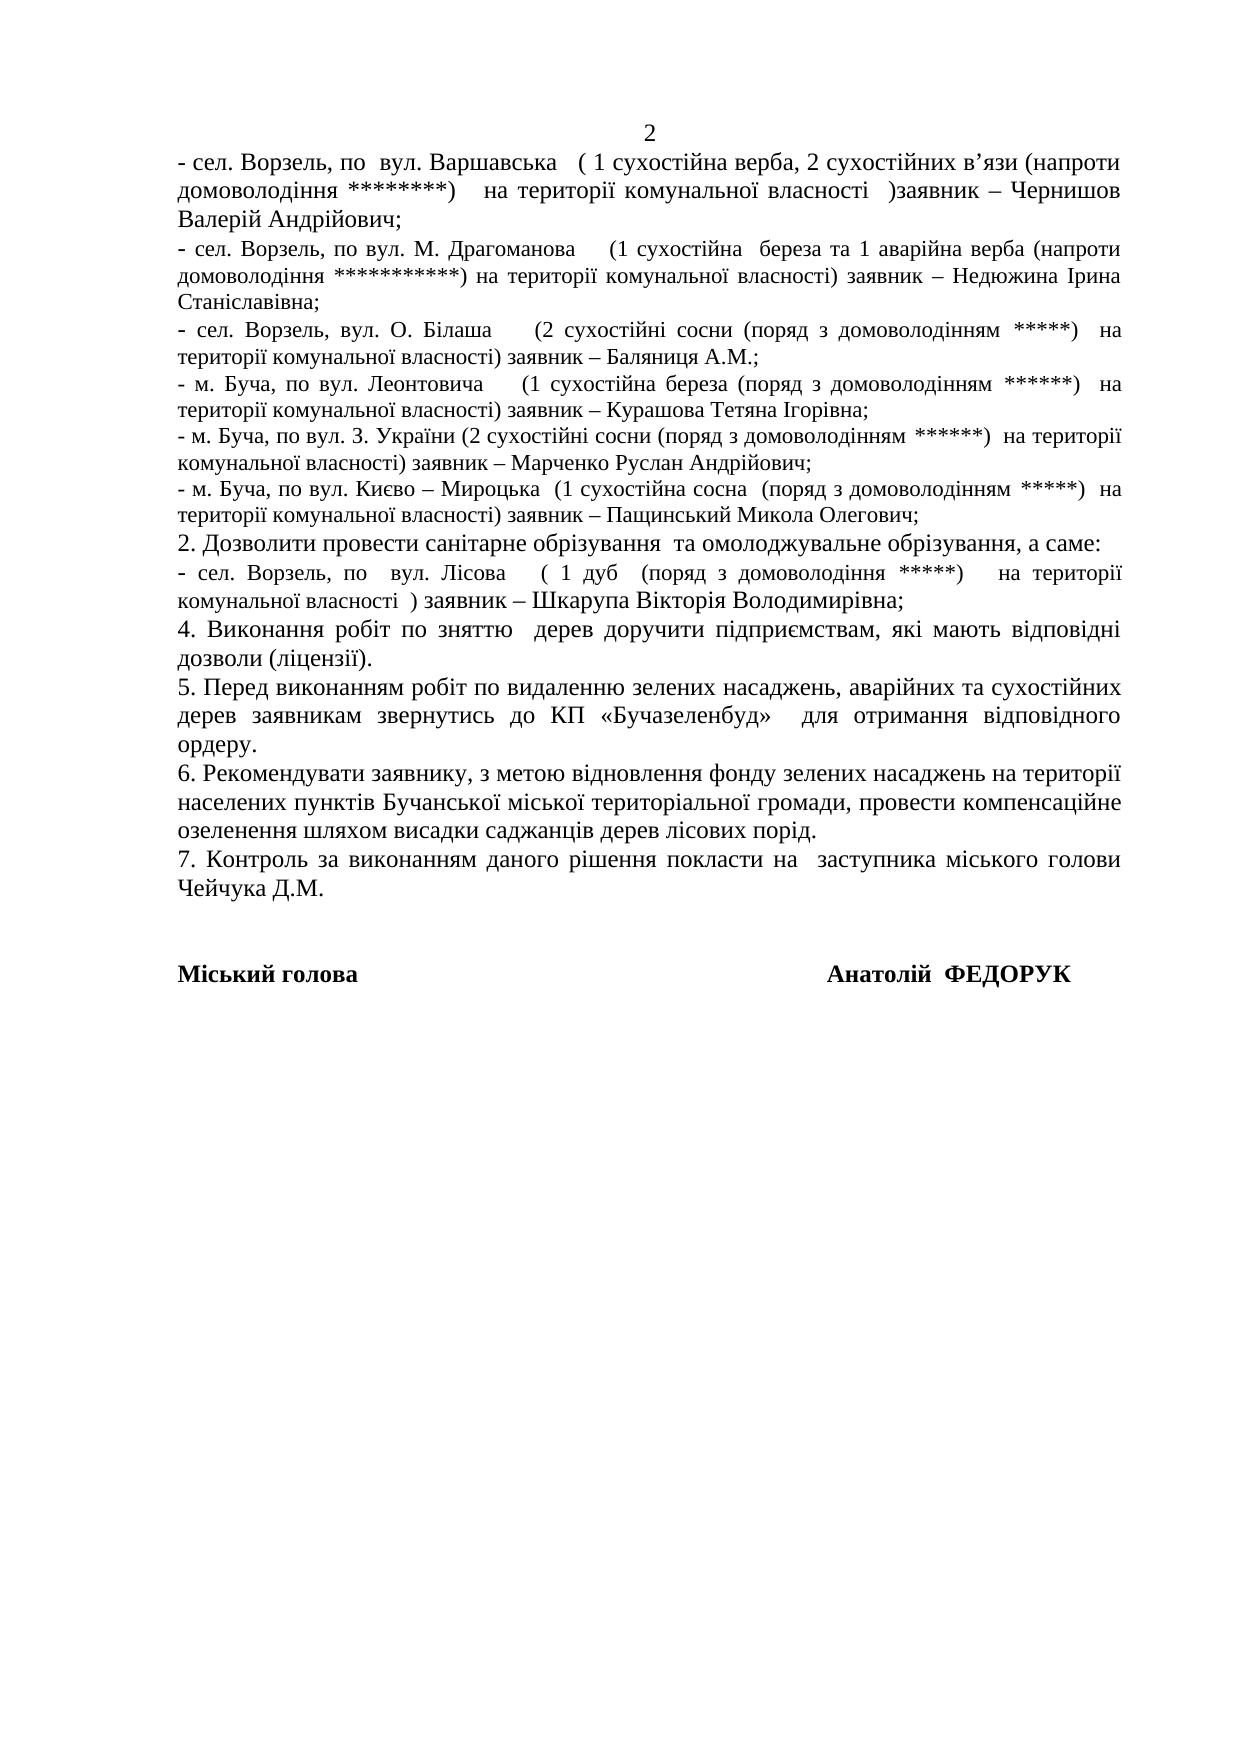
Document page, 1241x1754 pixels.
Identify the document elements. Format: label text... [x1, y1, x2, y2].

text - м. Буча, по вул. Леонтовича (1 сухостійна береза (поряд з домоволодінням ******) на території комунальної власності) заявник – Курашова Тетяна Ігорівна; [177, 370, 1122, 422]
text - м. Буча, по вул. Києво – Мироцька (1 сухостійна сосна (поряд з домоволодінням *****) на території комунальної власності) заявник – Пащинський Микола Олегович; [177, 475, 1122, 528]
text 2 [177, 118, 1122, 147]
text 5. Перед виконанням робіт по видаленню зелених насаджень, аварійних та сухостійних дерев заявникам звернутись до КП «Бучазеленбуд» для отримання відповідного ордеру. [177, 672, 1122, 758]
text Міський голова Анатолій ФЕДОРУК [177, 959, 1128, 988]
text 7. Контроль за виконанням даного рішення покласти на заступника міського голови Чейчука Д.М. [177, 844, 1122, 902]
text - сел. Ворзель, по вул. Лісова ( 1 дуб (поряд з домоволодіння *****) на території комунальної власності ) заявник – Шкарупа Вікторія Володимирівна; [177, 557, 1122, 614]
text - сел. Ворзель, по вул. Варшавська ( 1 сухостійна верба, 2 сухостійних в’язи (напроти домоволодіння ********) на території комунальної власності )заявник – Чернишов Валерій Андрійович; [177, 147, 1122, 233]
text 4. Виконання робіт по зняттю дерев доручити підприємствам, які мають відповідні дозволи (ліцензії). [177, 614, 1122, 672]
text - м. Буча, по вул. З. України (2 сухостійні сосни (поряд з домоволодінням ******) на території комунальної власності) заявник – Марченко Руслан Андрійович; [177, 422, 1122, 475]
text 2. Дозволити провести санітарне обрізування та омолоджувальне обрізування, а саме: [177, 528, 1122, 557]
text - сел. Ворзель, вул. О. Білаша (2 сухостійні сосни (поряд з домоволодінням *****) на території комунальної власності) заявник – Баляниця А.М.; [177, 314, 1122, 370]
text 6. Рекомендувати заявнику, з метою відновлення фонду зелених насаджень на території населених пунктів Бучанської міської територіальної громади, провести компенсаційне озеленення шляхом висадки саджанців дерев лісових порід. [177, 758, 1122, 844]
text - сел. Ворзель, по вул. М. Драгоманова (1 сухостійна береза та 1 аварійна верба (напроти домоволодіння ***********) на території комунальної власності) заявник – Недюжина Ірина Станіславівна; [177, 233, 1122, 314]
